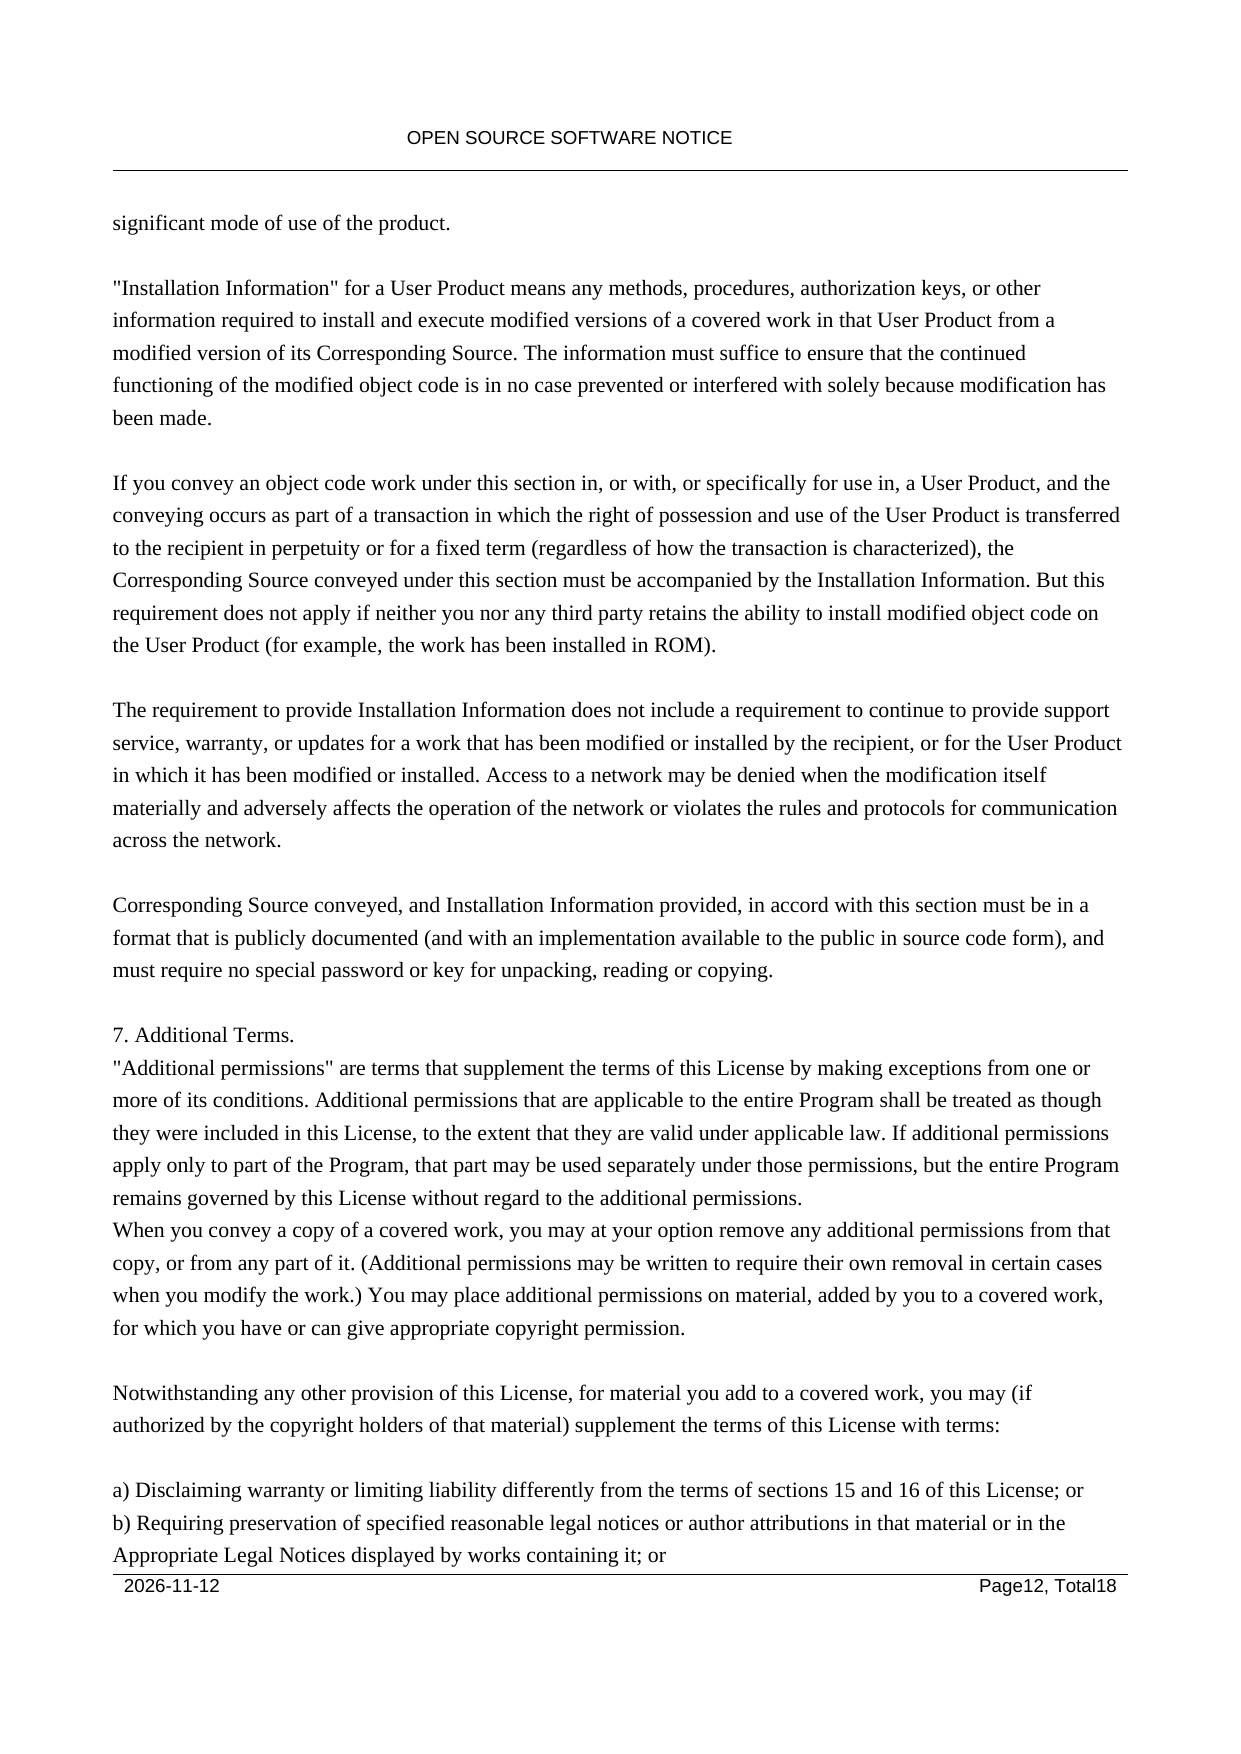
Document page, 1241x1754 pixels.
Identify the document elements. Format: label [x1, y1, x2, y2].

text [112, 206, 1128, 1571]
